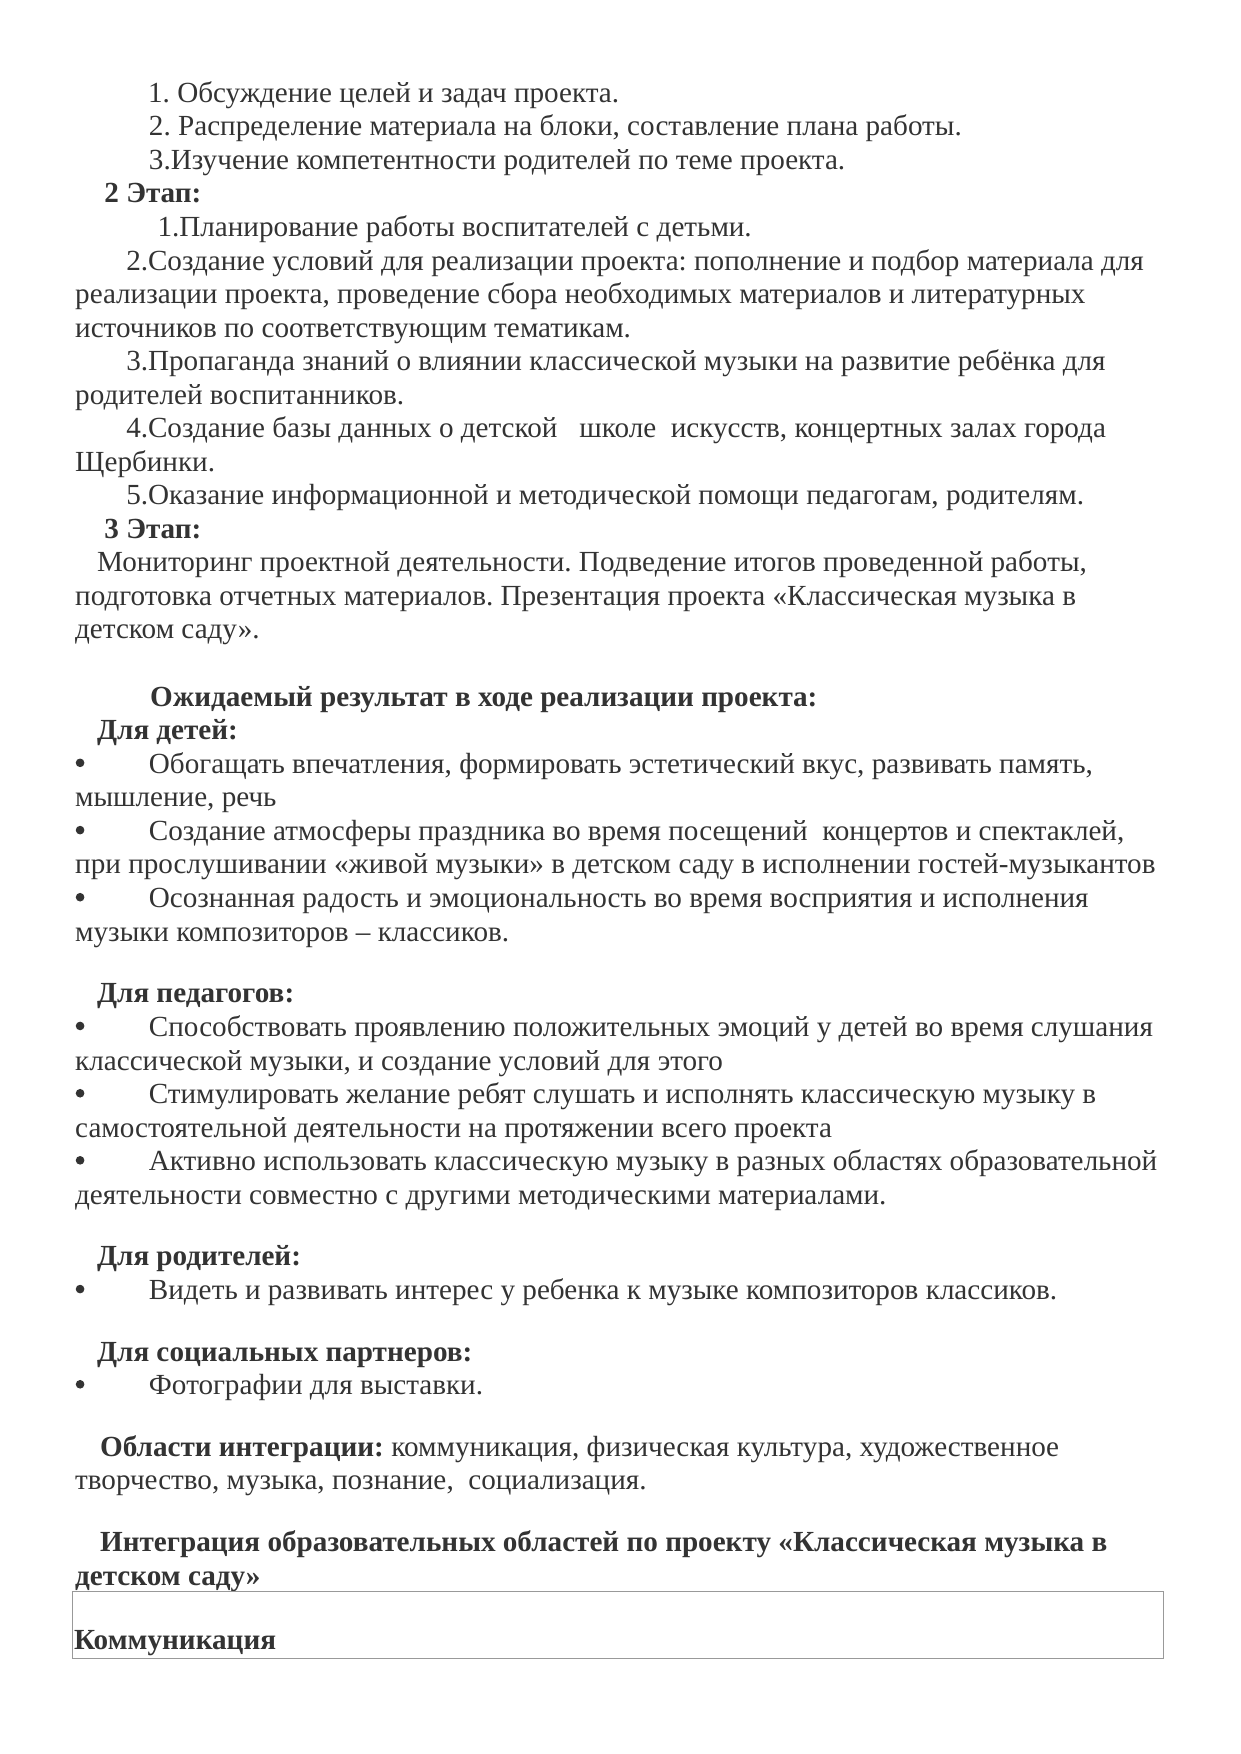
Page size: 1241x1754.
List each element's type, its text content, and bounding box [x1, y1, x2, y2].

list Области интеграции: коммуникация, физическая культура, художественное творчество, музыка, познание, социализация. [75, 1429, 1165, 1496]
list 2. Распределение материала на блоки, составление плана работы. 3.Изучение компетентности родителей по теме проекта. [149, 108, 1165, 176]
list 3.Пропаганда знаний о влиянии классической музыки на развитие ребёнка для родителей воспитанников. [75, 343, 1165, 410]
list Для родителей: [75, 1238, 1165, 1272]
text 1. Обсуждение целей и задач проекта. [75, 75, 1165, 108]
list 2.Создание условий для реализации проекта: пополнение и подбор материала для реализации проекта, проведение сбора необходимых материалов и литературных источников по соответствующим тематикам. [75, 243, 1165, 343]
list 2 Этап: [75, 176, 1165, 209]
list Видеть и развивать интерес у ребенка к музыке композиторов классиков. [75, 1272, 1165, 1334]
list 4.Создание базы данных о детской школе искусств, концертных залах города Щербинки. [75, 410, 1165, 477]
list Для социальных партнеров: [75, 1334, 1165, 1367]
list 1.Планирование работы воспитателей с детьми. [150, 209, 1165, 243]
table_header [73, 1592, 1163, 1658]
list Осознанная радость и эмоциональность во время восприятия и исполнения музыки композиторов – классиков. [75, 880, 1165, 975]
list Создание атмосферы праздника во время посещений концертов и спектаклей, при прослушивании «живой музыки» в детском саду в исполнении гостей-музыкантов [75, 813, 1165, 880]
list Активно использовать классическую музыку в разных областях образовательной деятельности совместно с другими методическими материалами. [75, 1143, 1165, 1238]
list Стимулировать желание ребят слушать и исполнять классическую музыку в самостоятельной деятельности на протяжении всего проекта [75, 1076, 1165, 1143]
list Для педагогов: [75, 975, 1165, 1009]
list Фотографии для выставки. [75, 1367, 1165, 1401]
list Способствовать проявлению положительных эмоций у детей во время слушания классической музыки, и создание условий для этого [75, 1009, 1165, 1076]
list 5.Оказание информационной и методической помощи педагогам, родителям. [75, 477, 1165, 511]
list 3 Этап: Мониторинг проектной деятельности. Подведение итогов проведенной работы, подготовка отчетных материалов. Презентация проекта «Классическая музыка в детском саду». [75, 511, 1165, 645]
list Ожидаемый результат в ходе реализации проекта: [150, 679, 1165, 712]
list Обогащать впечатления, формировать эстетический вкус, развивать память, мышление, речь [75, 746, 1165, 813]
list Интеграция образовательных областей по проекту «Классическая музыка в детском саду» [75, 1524, 1165, 1591]
list Для детей: [75, 712, 1165, 746]
